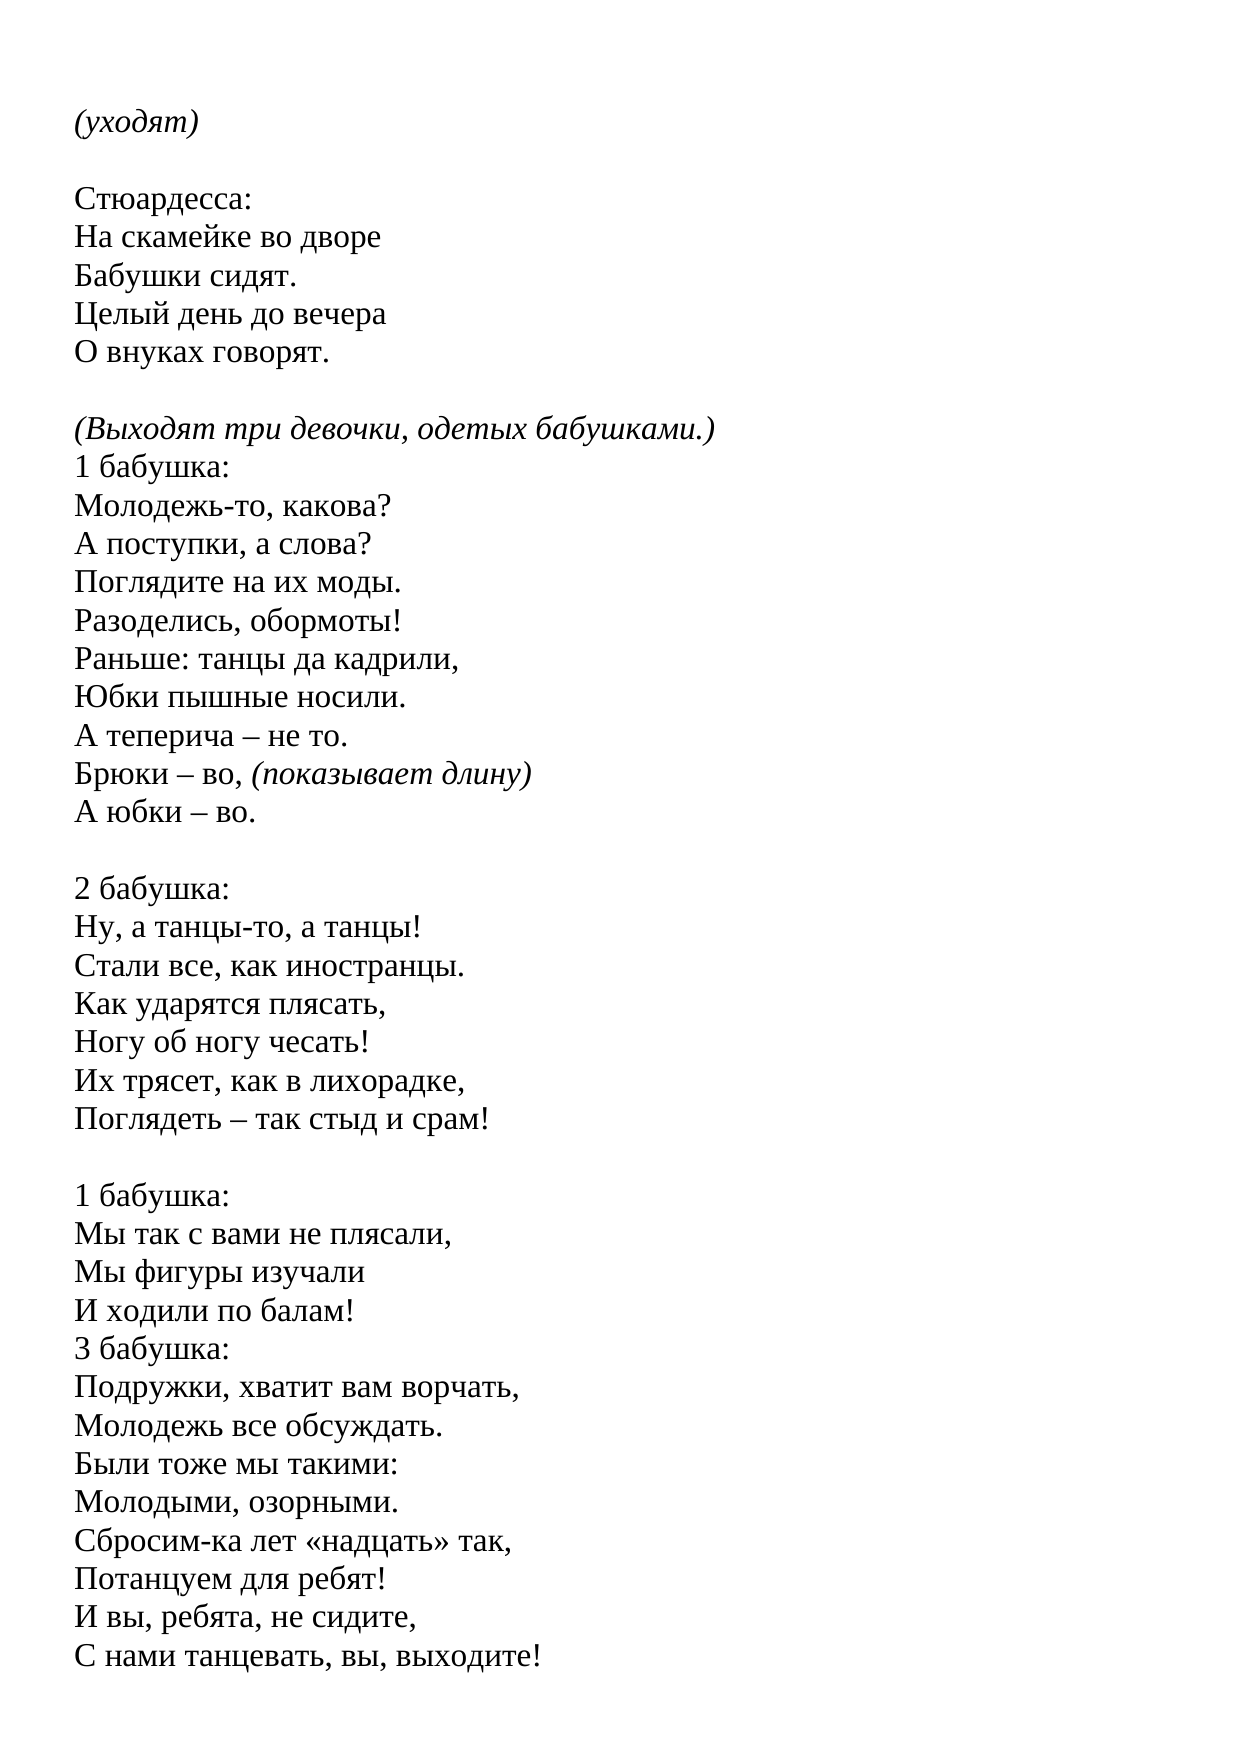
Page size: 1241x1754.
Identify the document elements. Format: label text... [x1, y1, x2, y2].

text Стюардесса: [74, 178, 1181, 217]
text Ногу об ногу чесать! [74, 1022, 1181, 1060]
text Бабушки сидят. [74, 255, 1181, 293]
text Разоделись, обормоты! [74, 600, 1181, 638]
text С нами танцевать, вы, выходите! [74, 1635, 1181, 1673]
text Молодежь-то, какова? [74, 485, 1181, 523]
text (Выходят три девочки, одетых бабушками.) [74, 408, 1181, 447]
text А юбки – во. [74, 792, 1181, 830]
text 1 бабушка: [74, 1175, 1181, 1213]
text Их трясет, как в лихорадке, [74, 1060, 1181, 1098]
text Поглядите на их моды. [74, 562, 1181, 600]
text Брюки – во, (показывает длину) [74, 753, 1181, 792]
text (уходят) [74, 102, 568, 140]
text Молодыми, озорными. [74, 1482, 1181, 1520]
text Были тоже мы такими: [74, 1443, 1181, 1482]
text А поступки, а слова? [74, 523, 1181, 562]
text Целый день до вечера [74, 293, 1181, 332]
text Сбросим-ка лет «надцать» так, [74, 1520, 1181, 1558]
text О внуках говорят. [74, 332, 1181, 370]
text Стали все, как иностранцы. [74, 945, 1181, 983]
text Мы фигуры изучали [74, 1252, 1181, 1290]
text Мы так с вами не плясали, [74, 1213, 1181, 1252]
text Молодежь все обсуждать. [74, 1405, 1181, 1443]
text 3 бабушка: [74, 1328, 1181, 1367]
text Как ударятся плясать, [74, 983, 1181, 1022]
text Юбки пышные носили. [74, 677, 1181, 715]
text И ходили по балам! [74, 1290, 1181, 1328]
text Подружки, хватит вам ворчать, [74, 1367, 1181, 1405]
text И вы, ребята, не сидите, [74, 1597, 1181, 1635]
text 2 бабушка: [74, 868, 1181, 907]
text Поглядеть – так стыд и срам! [74, 1098, 1181, 1137]
text На скамейке во дворе [74, 217, 1181, 255]
text Потанцуем для ребят! [74, 1558, 1181, 1597]
text 1 бабушка: [74, 447, 1181, 485]
text А теперича – не то. [74, 715, 1181, 753]
text Раньше: танцы да кадрили, [74, 638, 1181, 677]
text Ну, а танцы-то, а танцы! [74, 907, 1181, 945]
